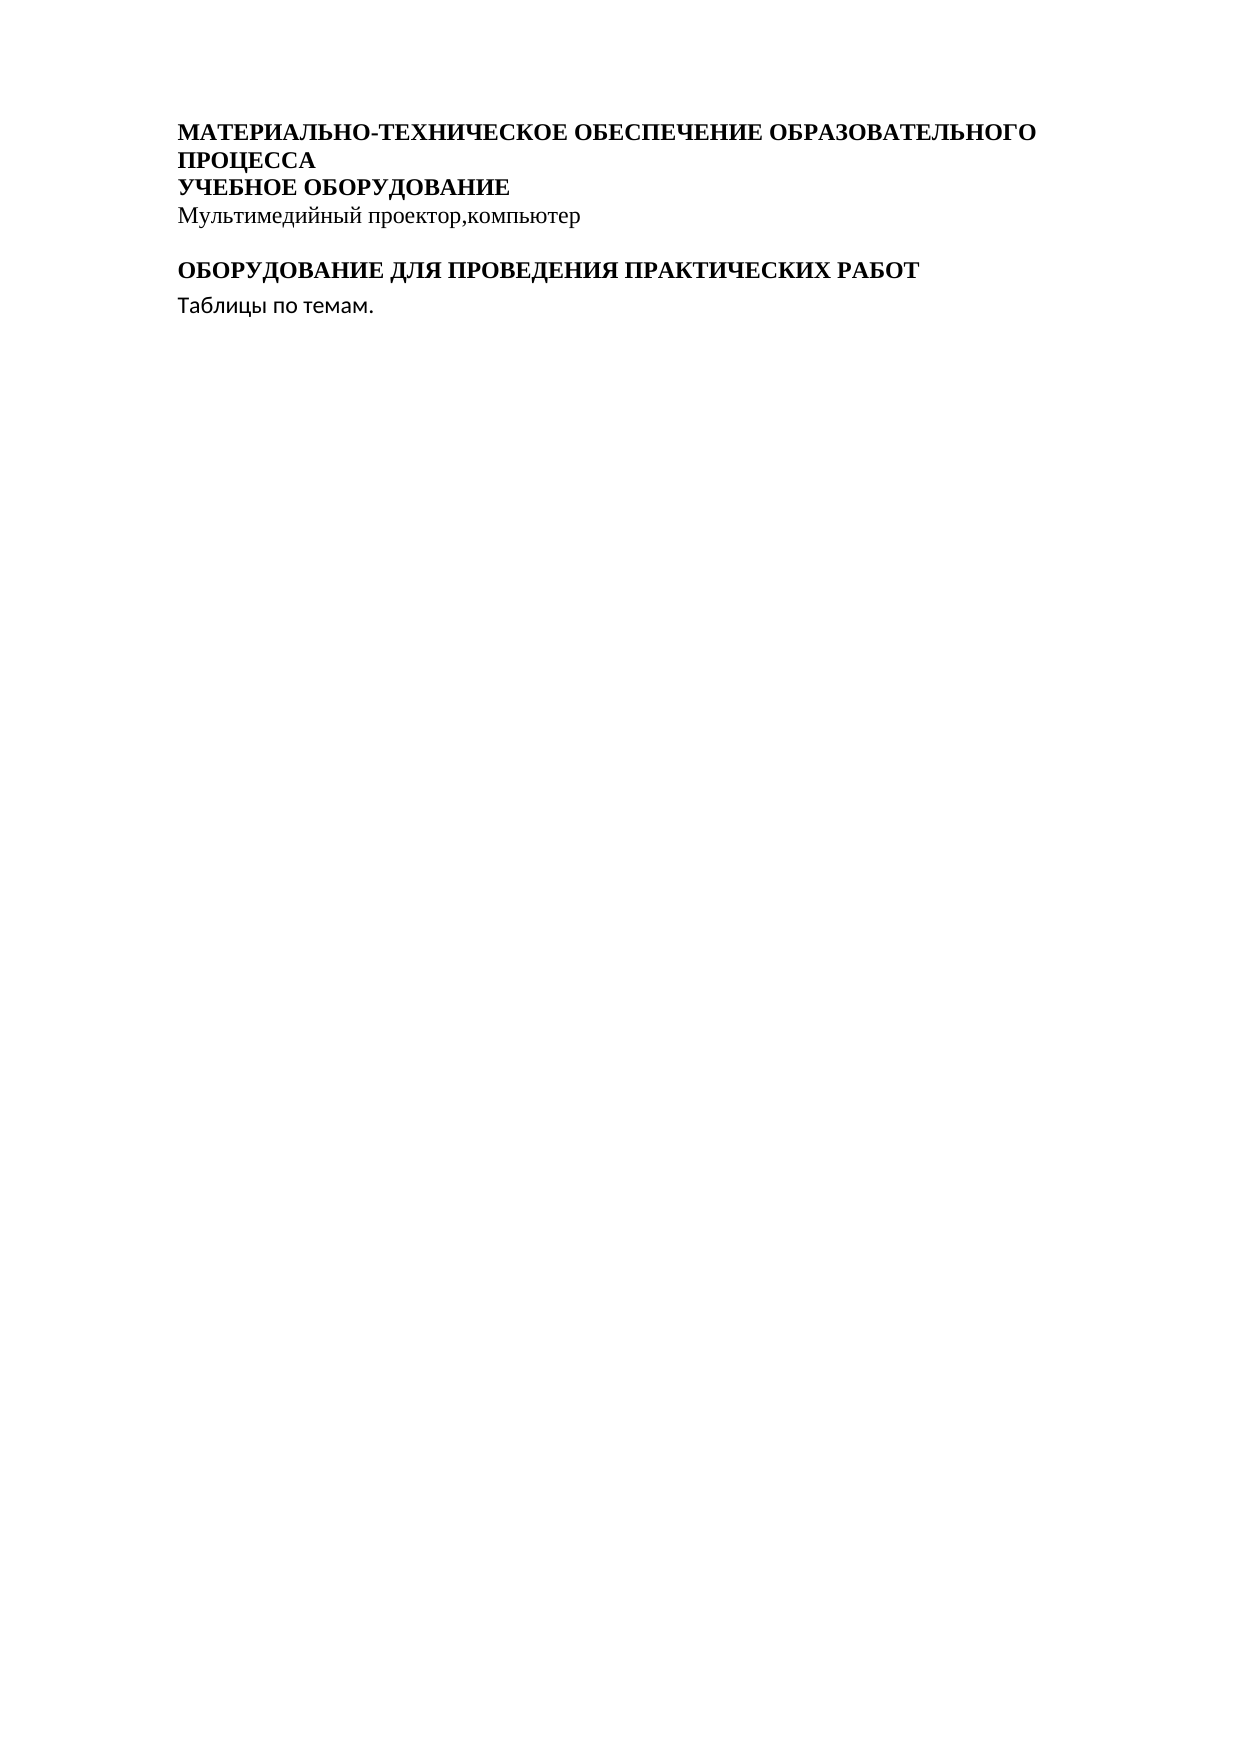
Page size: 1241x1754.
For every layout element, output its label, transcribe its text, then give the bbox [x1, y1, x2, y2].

text УЧЕБНОЕ ОБОРУДОВАНИЕ [177, 173, 1152, 201]
text Мультимедийный проектор,компьютер [177, 201, 1152, 228]
text ОБОРУДОВАНИЕ ДЛЯ ПРОВЕДЕНИЯ ПРАКТИЧЕСКИХ РАБОТ [177, 256, 1152, 284]
text Таблицы по темам. [177, 291, 1152, 320]
text МАТЕРИАЛЬНО-ТЕХНИЧЕСКОЕ ОБЕСПЕЧЕНИЕ ОБРАЗОВАТЕЛЬНОГО ПРОЦЕССА [177, 118, 1152, 173]
